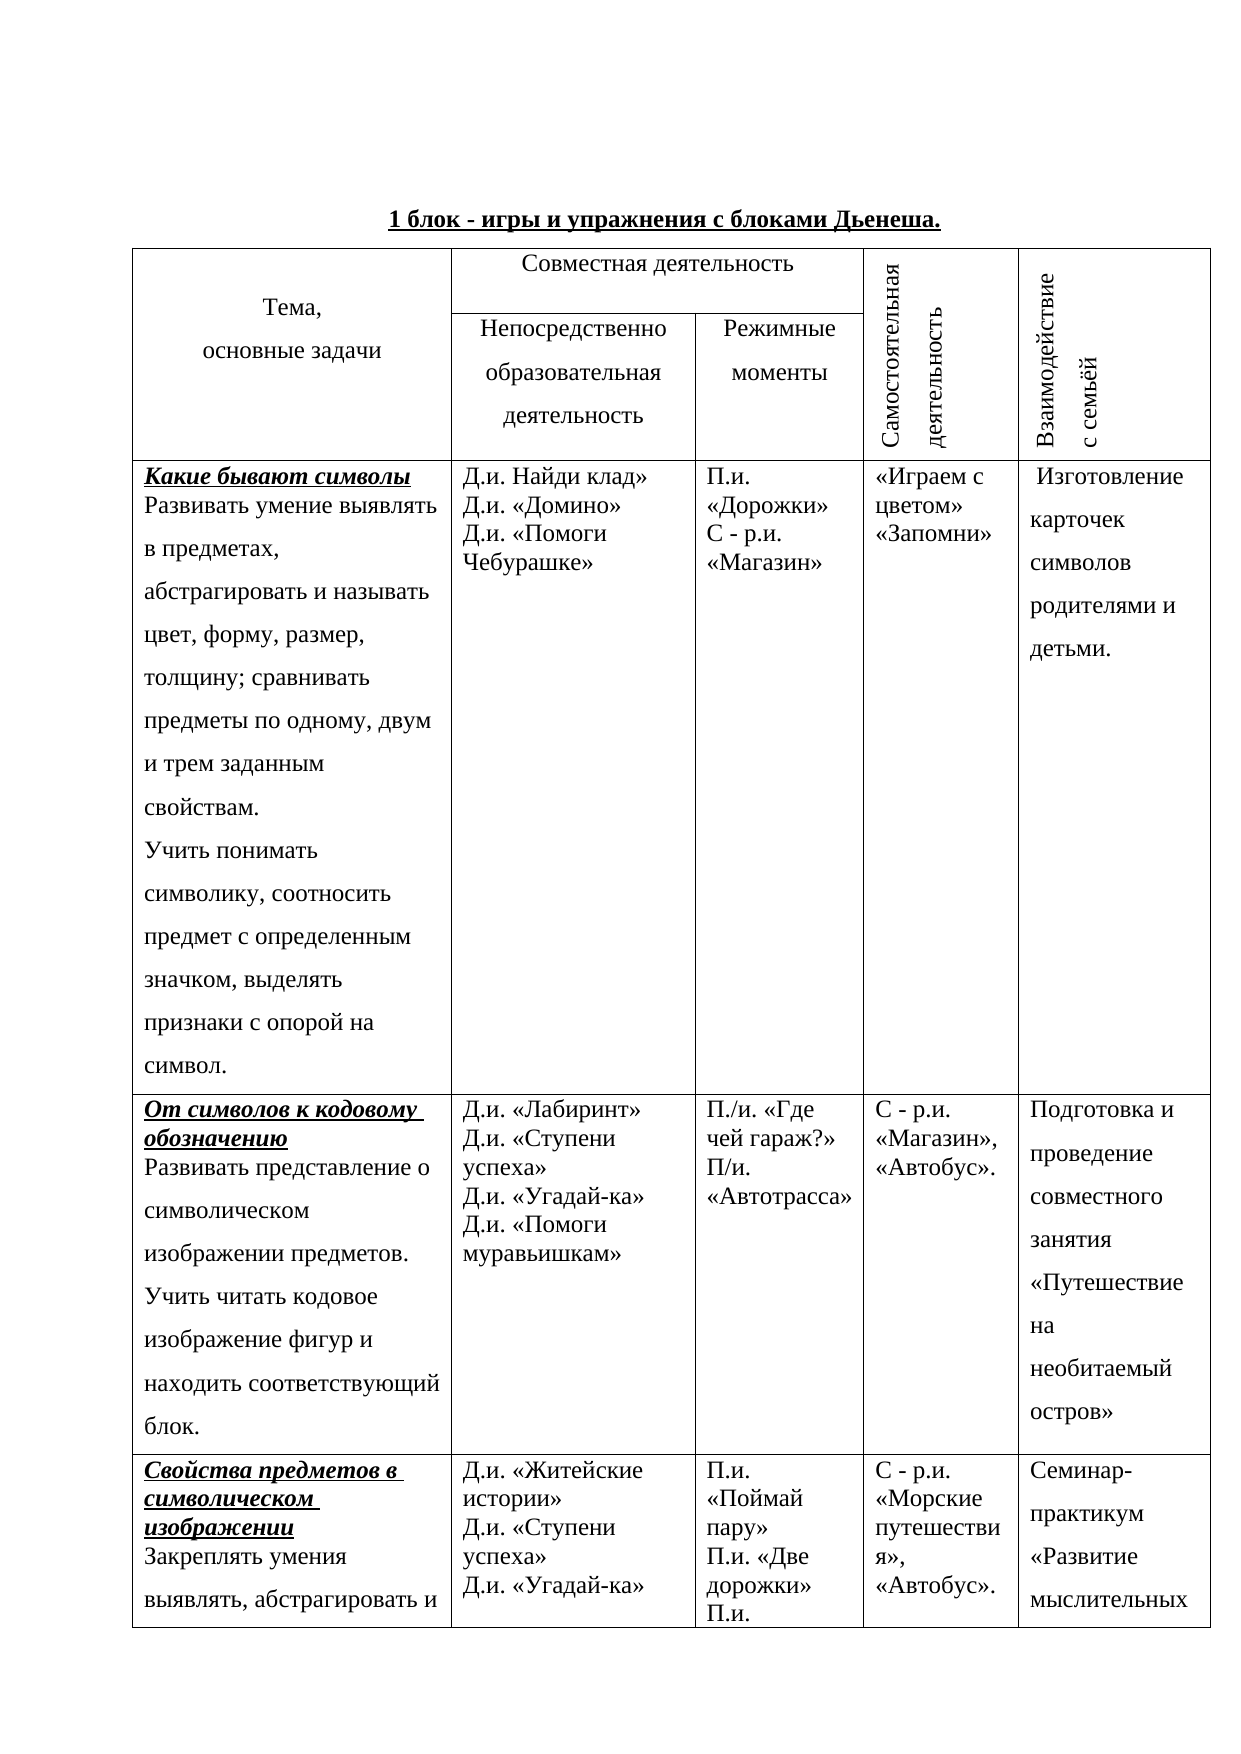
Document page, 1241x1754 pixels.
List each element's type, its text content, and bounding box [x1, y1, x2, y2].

table_cell Д.и. Найди клад» Д.и. «Домино» Д.и. «Помоги Чебурашке» [452, 461, 695, 1093]
table_cell Д.и. «Лабиринт» Д.и. «Ступени успеха» Д.и. «Угадай-ка» Д.и. «Помоги муравьишкам» [452, 1095, 695, 1454]
table_cell П./и. «Где чей гараж?» П/и. «Автотрасса» [696, 1095, 863, 1454]
table_header Тема, основные задачи [133, 249, 451, 460]
table_cell «Играем с цветом» «Запомни» [864, 461, 1018, 1093]
table_header Самостоятельная деятельность [864, 249, 1018, 460]
table_cell Непосредственно образовательная деятельность [452, 314, 695, 460]
table_cell Режимные моменты [696, 314, 863, 460]
table_header Взаимодействие с семьёй [1019, 249, 1210, 460]
table_cell Подготовка и проведение совместного занятия «Путешествие на необитаемый остров» [1019, 1095, 1210, 1454]
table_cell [452, 1455, 695, 1627]
table_header Совместная деятельность [452, 249, 863, 312]
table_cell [864, 1455, 1018, 1627]
table_cell От символов к кодовому обозначению Развивать представление о символическом изображении предметов. Учить читать кодовое изображение фигур и находить соответствующий блок. [133, 1095, 451, 1454]
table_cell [696, 1455, 863, 1627]
table_cell П.и. «Дорожки» С - р.и. «Магазин» [696, 461, 863, 1093]
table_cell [1019, 1455, 1210, 1627]
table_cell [133, 1455, 451, 1627]
table_cell Изготовление карточек символов родителями и детьми. [1019, 461, 1210, 1093]
text 1 блок - игры и упражнения с блоками Дьенеша. [177, 204, 1152, 233]
table_cell Какие бывают символы Развивать умение выявлять в предметах, абстрагировать и называть цвет, форму, размер, толщину; сравнивать предметы по одному, двум и трем заданным свойствам. Учить понимать символику, соотносить предмет с определенным значком, выделять признаки с опорой на символ. [133, 461, 451, 1093]
table_cell С - р.и. «Магазин», «Автобус». [864, 1095, 1018, 1454]
